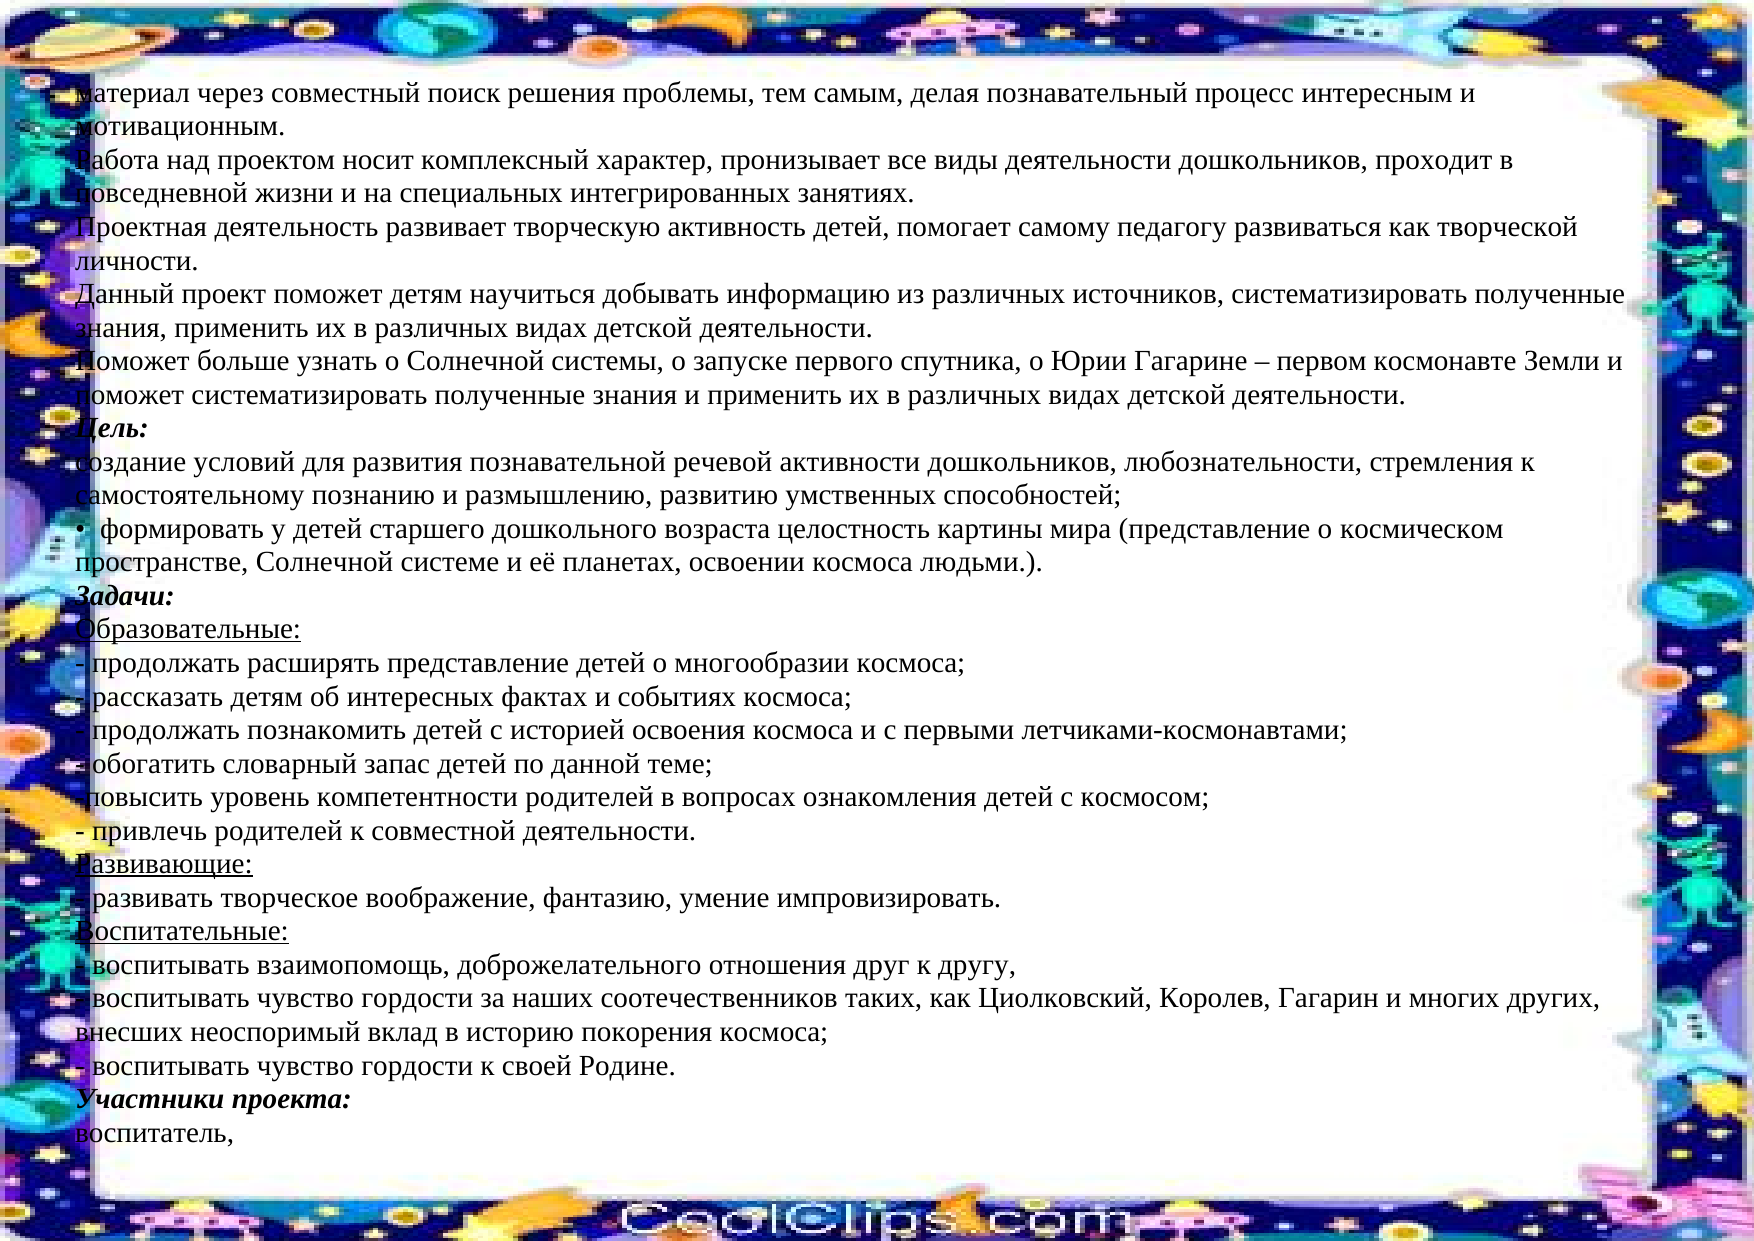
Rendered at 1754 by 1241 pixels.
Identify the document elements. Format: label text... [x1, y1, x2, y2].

text - обогатить словарный запас детей по данной теме; [75, 746, 1679, 779]
text - воспитывать чувство гордости за наших соотечественников таких, как Циолковский, Королев, Гагарин и многих других, внесших неоспоримый вклад в историю покорения космоса; [75, 981, 1679, 1048]
text воспитатель, [75, 1115, 1679, 1148]
text Развивающие: [75, 846, 1679, 880]
picture [0, 0, 1754, 1241]
text создание условий для развития познавательной речевой активности дошкольников, любознательности, стремления к самостоятельному познанию и размышлению, развитию умственных способностей; [75, 444, 1679, 511]
text - воспитывать чувство гордости к своей Родине. [75, 1048, 1679, 1081]
text Участники проекта: [75, 1081, 1679, 1115]
text Поможет больше узнать о Солнечной системы, о запуске первого спутника, о Юрии Гагарине – первом космонавте Земли и поможет систематизировать полученные знания и применить их в различных видах детской деятельности. [75, 343, 1679, 410]
text - привлечь родителей к совместной деятельности. [75, 813, 1679, 846]
text - развивать творческое воображение, фантазию, умение импровизировать. [75, 880, 1679, 913]
text Цель: [75, 410, 1679, 444]
text Образовательные: [75, 612, 1679, 645]
text -повысить уровень компетентности родителей в вопросах ознакомления детей с космосом; [75, 779, 1679, 813]
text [75, 75, 1679, 142]
text - продолжать познакомить детей с историей освоения космоса и с первыми летчиками-космонавтами; [75, 712, 1679, 746]
text Работа над проектом носит комплексный характер, пронизывает все виды деятельности дошкольников, проходит в повседневной жизни и на специальных интегрированных занятиях. [75, 142, 1679, 209]
text Данный проект поможет детям научиться добывать информацию из различных источников, систематизировать полученные знания, применить их в различных видах детской деятельности. [75, 276, 1679, 343]
text - рассказать детям об интересных фактах и событиях космоса; [75, 679, 1679, 712]
text Задачи: [75, 578, 1679, 612]
text - продолжать расширять представление детей о многообразии космоса; [75, 645, 1679, 679]
text Проектная деятельность развивает творческую активность детей, помогает самому педагогу развиваться как творческой личности. [75, 209, 1679, 276]
text Воспитательные: [75, 913, 1679, 947]
text - воспитывать взаимопомощь, доброжелательного отношения друг к другу, [75, 947, 1679, 981]
text • формировать у детей старшего дошкольного возраста целостность картины мира (представление о космическом пространстве, Солнечной системе и её планетах, освоении космоса людьми.). [75, 511, 1679, 578]
